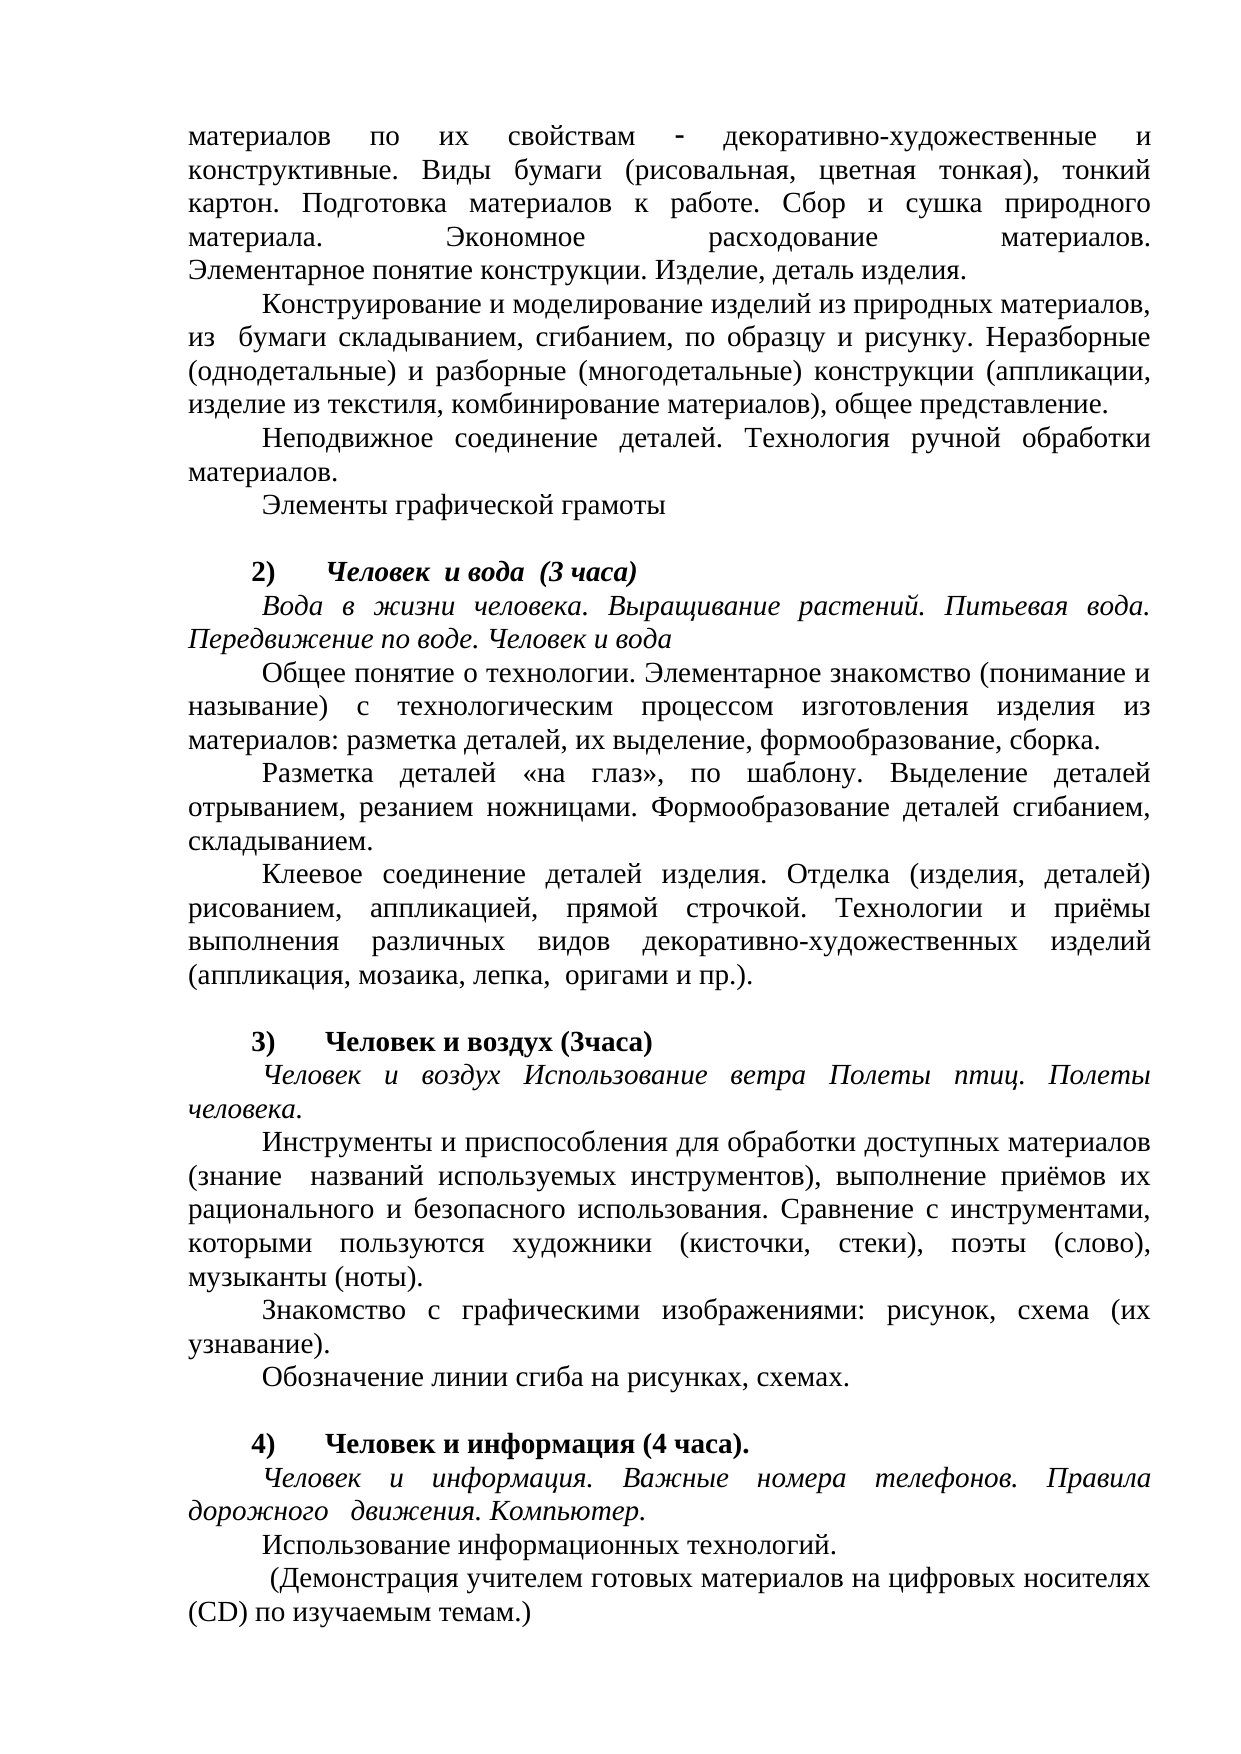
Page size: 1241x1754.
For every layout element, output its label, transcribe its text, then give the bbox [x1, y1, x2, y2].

text Человек и воздух Использование ветра Полеты птиц. Полеты человека. [188, 1057, 1152, 1124]
text Разметка деталей «на глаз», по шаблону. Выделение деталей отрыванием, резанием ножницами. Формообразование деталей сгибанием, складыванием. [188, 756, 1152, 856]
text Общее понятие о технологии. Элементарное знакомство (понимание и называние) с технологическим процессом изготовления изделия из материалов: разметка деталей, их выделение, формообразование, сборка. [188, 655, 1152, 756]
text Обозначение линии сгиба на рисунках, схемах. [188, 1359, 1152, 1393]
list Человек и воздух (3часа) [177, 1024, 1152, 1057]
text Использование информационных технологий. [188, 1527, 1152, 1561]
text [188, 118, 1152, 286]
text Элементы графической грамоты [188, 487, 1152, 521]
text Человек и информация. Важные номера телефонов. Правила дорожного движения. Компьютер. [188, 1460, 1152, 1527]
text Конструирование и моделирование изделий из природных материалов, из бумаги складыванием, сгибанием, по образцу и рисунку. Неразборные (однодетальные) и разборные (многодетальные) конструкции (аппликации, изделие из текстиля, комбинирование материалов), общее представление. [188, 286, 1152, 420]
text Знакомство с графическими изображениями: рисунок, схема (их узнавание). [188, 1292, 1152, 1359]
list Человек и информация (4 часа). [177, 1426, 1152, 1460]
text (Демонстрация учителем готовых материалов на цифровых носителях (СD) по изучаемым темам.) [188, 1561, 1152, 1628]
text Клеевое соединение деталей изделия. Отделка (изделия, деталей) рисованием, аппликацией, прямой строчкой. Технологии и приёмы выполнения различных видов декоративно-художественных изделий (аппликация, мозаика, лепка, оригами и пр.). [188, 856, 1152, 990]
list Человек и вода (3 часа) [177, 554, 1152, 588]
text Вода в жизни человека. Выращивание растений. Питьевая вода. Передвижение по воде. Человек и вода [188, 588, 1152, 655]
text Неподвижное соединение деталей. Технология ручной обработки материалов. [188, 420, 1152, 487]
text Инструменты и приспособления для обработки доступных материалов (знание названий используемых инструментов), выполнение приёмов их рационального и безопасного использования. Сравнение с инструментами, которыми пользуются художники (кисточки, стеки), поэты (слово), музыканты (ноты). [188, 1124, 1152, 1292]
